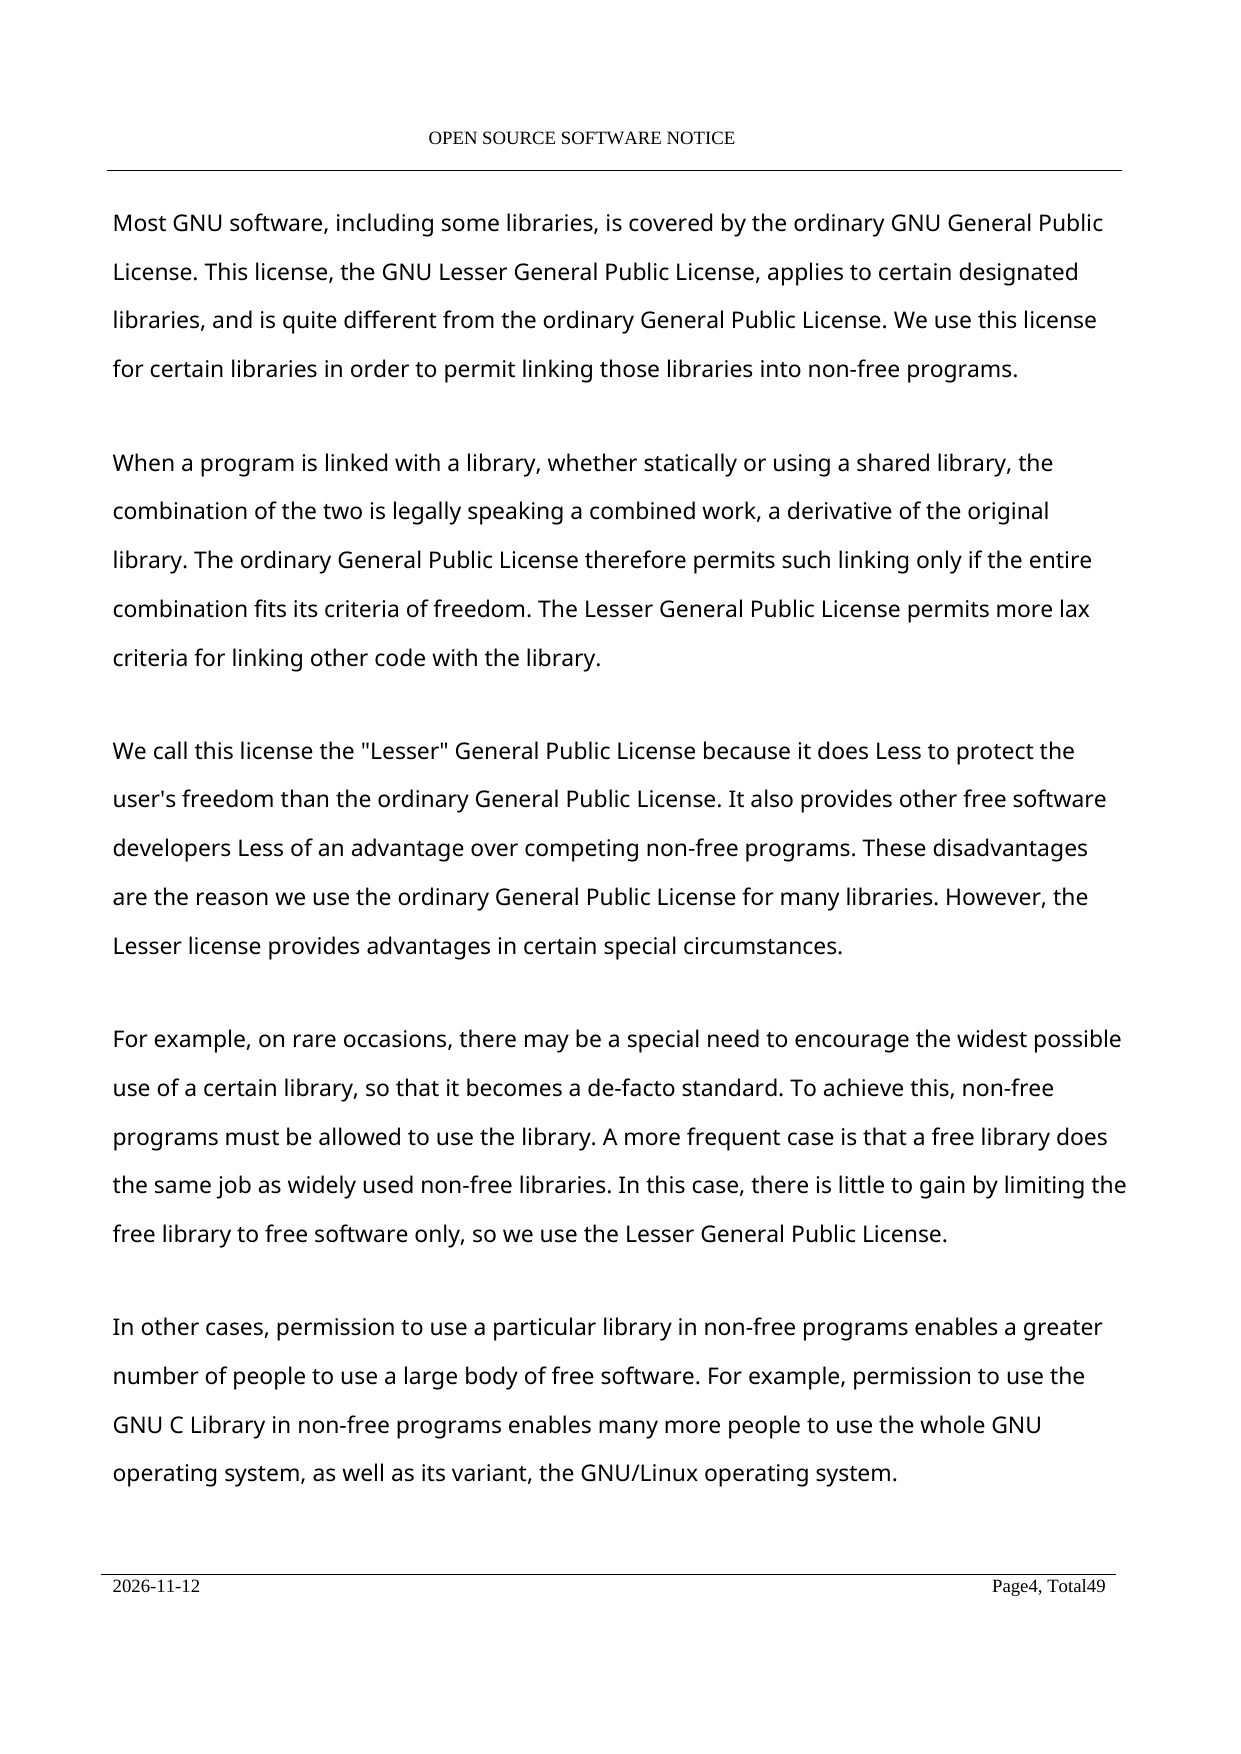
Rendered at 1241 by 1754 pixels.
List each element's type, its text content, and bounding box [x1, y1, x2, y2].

text For example, on rare occasions, there may be a special need to encourage the widest possible use of a certain library, so that it becomes a de-facto standard. To achieve this, non-free programs must be allowed to use the library. A more frequent case is that a free library does the same job as widely used non-free libraries. In this case, there is little to gain by limiting the free library to free software only, so we use the Lesser General Public License. [112, 1022, 1128, 1250]
text When a program is linked with a library, whether statically or using a shared library, the combination of the two is legally speaking a combined work, a derivative of the original library. The ordinary General Public License therefore permits such linking only if the entire combination fits its criteria of freedom. The Lesser General Public License permits more lax criteria for linking other code with the library. [112, 446, 1128, 673]
text Most GNU software, including some libraries, is covered by the ordinary GNU General Public License. This license, the GNU Lesser General Public License, applies to certain designated libraries, and is quite different from the ordinary General Public License. We use this license for certain libraries in order to permit linking those libraries into non-free programs. [112, 206, 1128, 385]
text In other cases, permission to use a particular library in non-free programs enables a greater number of people to use a large body of free software. For example, permission to use the GNU C Library in non-free programs enables many more people to use the whole GNU operating system, as well as its variant, the GNU/Linux operating system. [112, 1311, 1128, 1489]
text We call this license the "Lesser" General Public License because it does Less to protect the user's freedom than the ordinary General Public License. It also provides other free software developers Less of an advantage over competing non-free programs. These disadvantages are the reason we use the ordinary General Public License for many libraries. However, the Lesser license provides advantages in certain special circumstances. [112, 734, 1128, 962]
